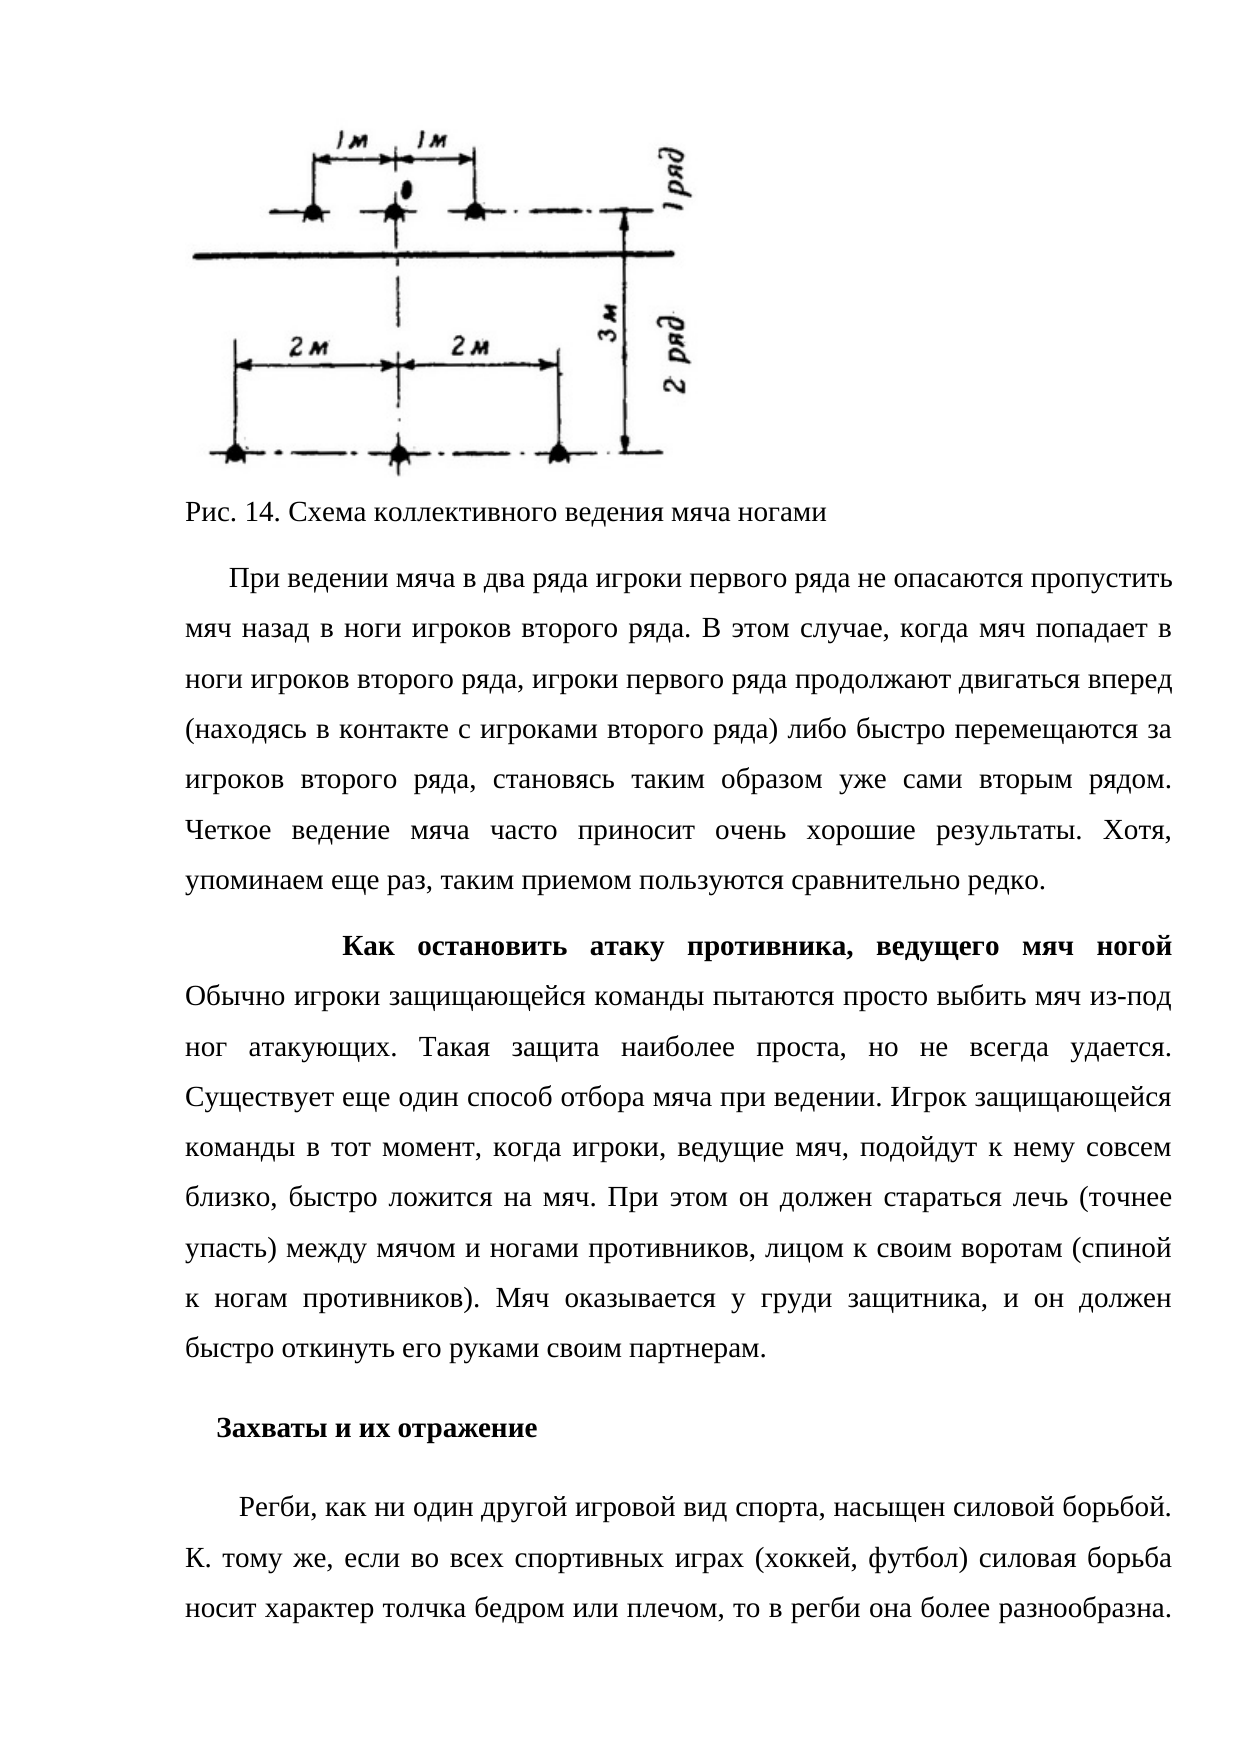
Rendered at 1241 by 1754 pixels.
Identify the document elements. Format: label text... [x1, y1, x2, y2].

text При ведении мяча в два ряда игроки первого ряда не опасаются пропустить мяч назад в ноги игроков второго ряда. В этом случае, когда мяч попадает в ноги игроков второго ряда, игроки первого ряда продолжают двигаться вперед (находясь в контакте с игроками второго ряда) либо быстро перемещаются за игроков второго ряда, становясь таким образом уже сами вторым рядом. Четкое ведение мяча часто приносит очень хорошие результаты. Хотя, упоминаем еще раз, таким приемом пользуются сравнительно редко. [185, 560, 1173, 896]
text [185, 1489, 1173, 1624]
subtitle Захваты и их отражение [216, 1410, 1181, 1443]
text Как остановить атаку противника, ведущего мяч ногой Обычно игроки защищающейся команды пытаются просто выбить мяч из-под ног атакующих. Такая защита наиболее проста, но не всегда удается. Существует еще один способ отбора мяча при ведении. Игрок защищающейся команды в тот момент, когда игроки, ведущие мяч, подойдут к нему совсем близко, быстро ложится на мяч. При этом он должен стараться лечь (точнее упасть) между мячом и ногами противников, лицом к своим воротам (спиной к ногам противников). Мяч оказывается у груди защитника, и он должен быстро откинуть его руками своим партнерам. [185, 928, 1173, 1364]
picture [185, 118, 698, 478]
